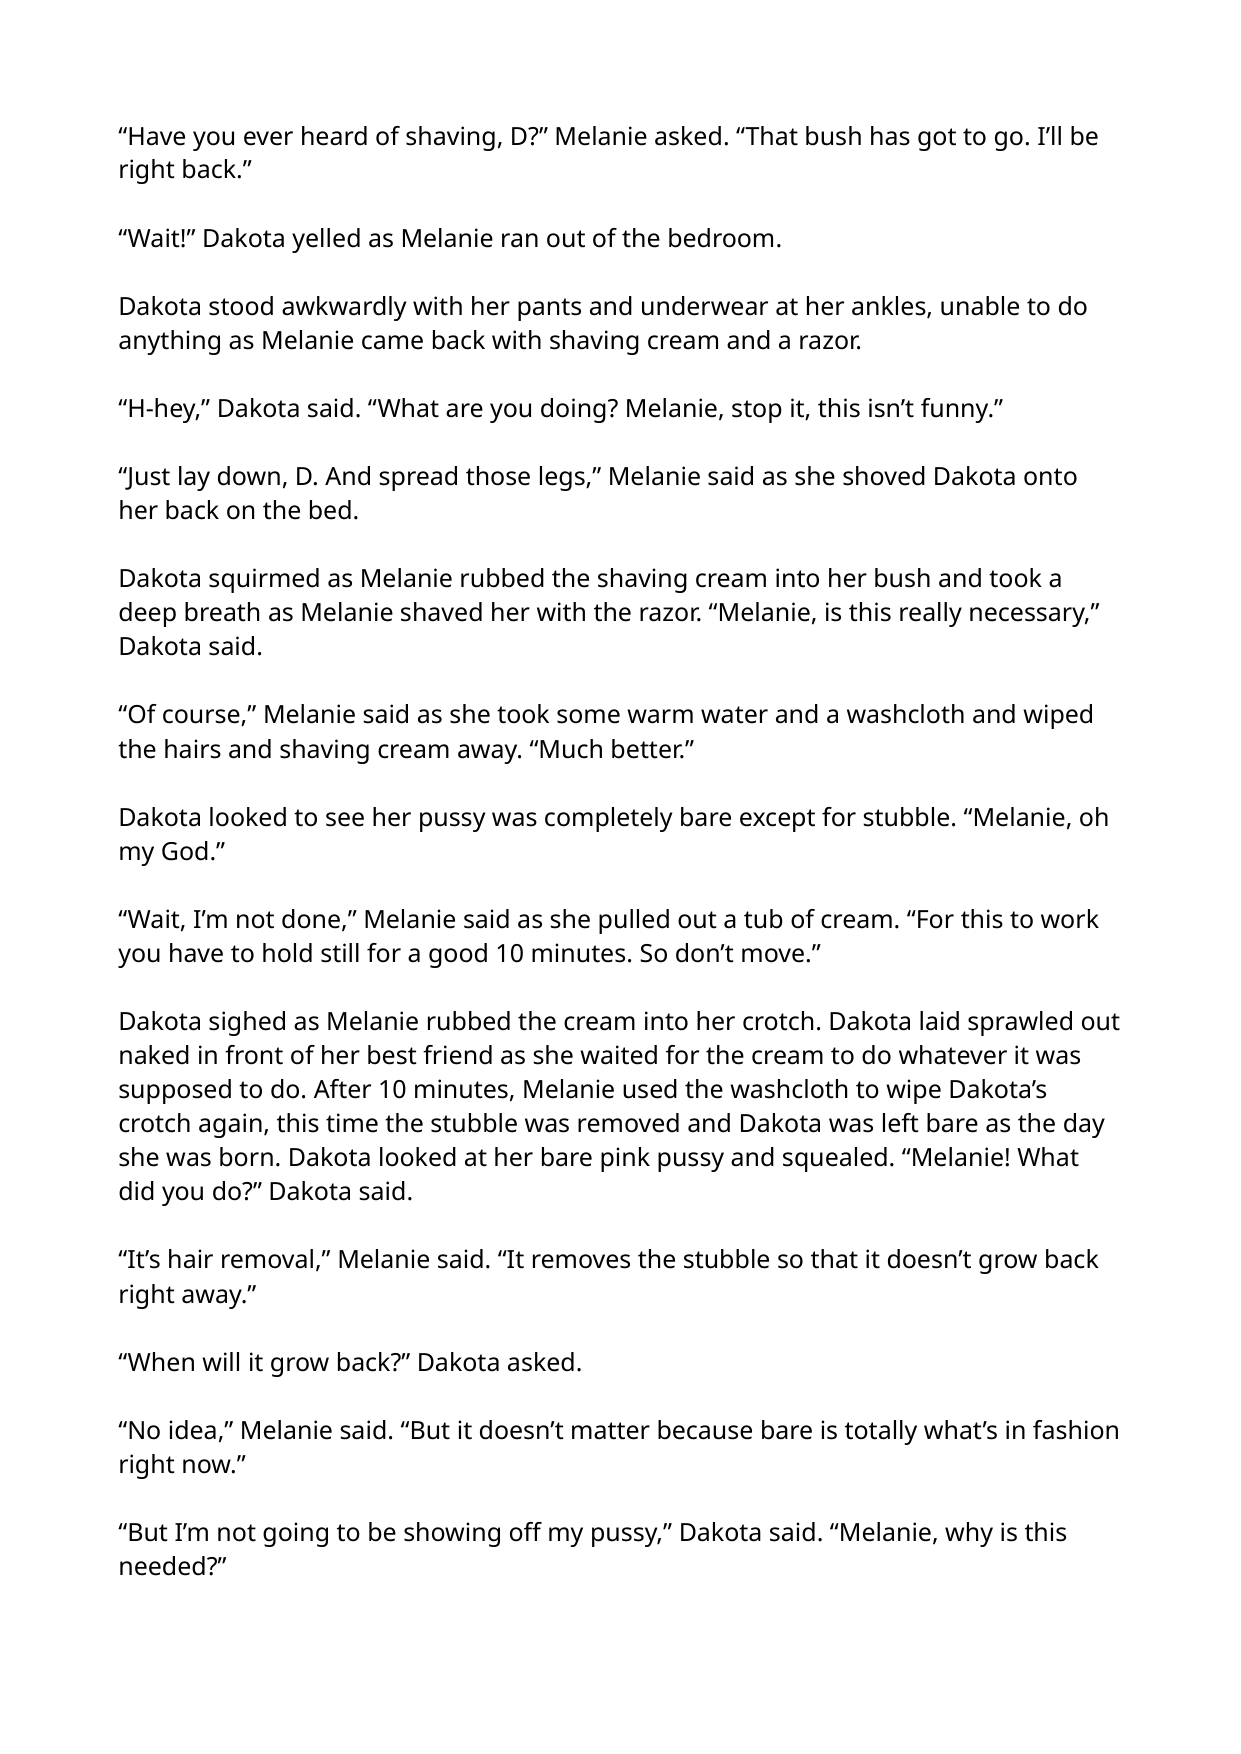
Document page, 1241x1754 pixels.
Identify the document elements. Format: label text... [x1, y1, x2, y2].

text “Wait, I’m not done,” Melanie said as she pulled out a tub of cream. “For this to work you have to hold still for a good 10 minutes. So don’t move.” [118, 902, 1122, 970]
text “It’s hair removal,” Melanie said. “It removes the stubble so that it doesn’t grow back right away.” [118, 1242, 1122, 1310]
text “H-hey,” Dakota said. “What are you doing? Melanie, stop it, this isn’t funny.” [118, 391, 1122, 425]
text “When will it grow back?” Dakota asked. [118, 1344, 1122, 1378]
text Dakota looked to see her pussy was completely bare except for stubble. “Melanie, oh my God.” [118, 799, 1122, 867]
text “Wait!” Dakota yelled as Melanie ran out of the bedroom. [118, 220, 1122, 254]
text Dakota sighed as Melanie rubbed the cream into her crotch. Dakota laid sprawled out naked in front of her best friend as she waited for the cream to do whatever it was supposed to do. After 10 minutes, Melanie used the washcloth to wipe Dakota’s crotch again, this time the stubble was removed and Dakota was left bare as the day she was born. Dakota looked at her bare pink pussy and squealed. “Melanie! What did you do?” Dakota said. [118, 1004, 1122, 1208]
text “Just lay down, D. And spread those legs,” Melanie said as she shoved Dakota onto her back on the bed. [118, 459, 1122, 527]
text Dakota squirmed as Melanie rubbed the shaving cream into her bush and took a deep breath as Melanie shaved her with the razor. “Melanie, is this really necessary,” Dakota said. [118, 561, 1122, 663]
text “Of course,” Melanie said as she took some warm water and a washcloth and wiped the hairs and shaving cream away. “Much better.” [118, 697, 1122, 765]
text “No idea,” Melanie said. “But it doesn’t matter because bare is totally what’s in fashion right now.” [118, 1412, 1122, 1481]
text “But I’m not going to be showing off my pussy,” Dakota said. “Melanie, why is this needed?” [118, 1515, 1122, 1583]
text Dakota stood awkwardly with her pants and underwear at her ankles, unable to do anything as Melanie came back with shaving cream and a razor. [118, 288, 1122, 357]
text “Have you ever heard of shaving, D?” Melanie asked. “That bush has got to go. I’ll be right back.” [118, 118, 1122, 186]
